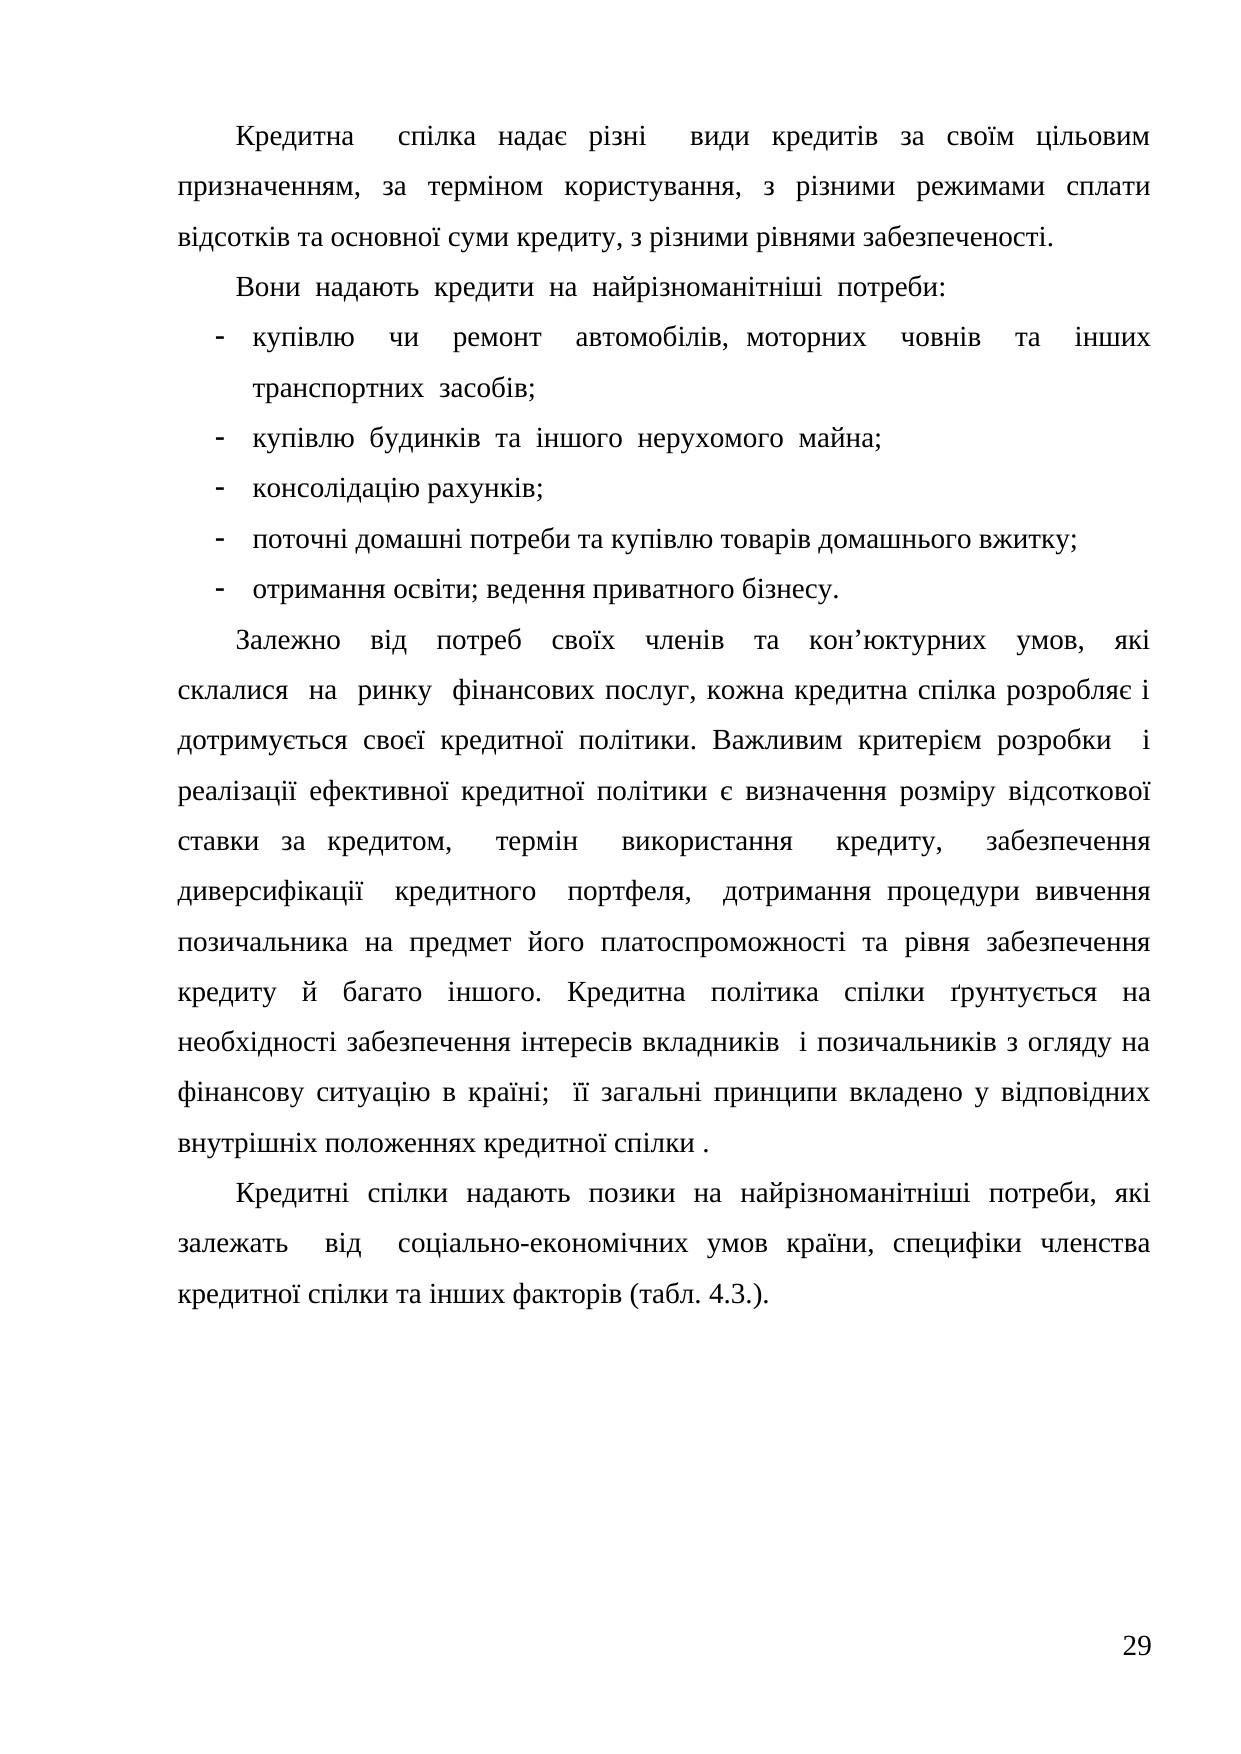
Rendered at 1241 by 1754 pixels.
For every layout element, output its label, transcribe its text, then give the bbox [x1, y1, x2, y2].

list поточні домашні потреби та купівлю товарів домашнього вжитку; [215, 521, 1152, 554]
list отримання освіти; ведення приватного бізнесу. [215, 571, 1152, 605]
list консолідацію рахунків; [215, 471, 1152, 504]
text Вони надають кредити на найрізноманітніші потреби: [177, 269, 1152, 303]
list купівлю будинків та іншого нерухомого майна; [215, 420, 1152, 454]
list купівлю чи ремонт автомобілів, моторних човнів та інших транспортних засобів; [215, 319, 1152, 403]
text Кредитні спілки надають позики на найрізноманітніші потреби, які залежать від соціально-економічних умов країни, специфіки членства кредитної спілки та інших факторів (табл. 4.3.). [177, 1175, 1152, 1309]
text Кредитна спілка надає різні види кредитів за своїм цільовим призначенням, за терміном користування, з різними режимами сплати відсотків та основної суми кредиту, з різними рівнями забезпеченості. [177, 118, 1152, 252]
text Залежно від потреб своїх членів та кон’юктурних умов, які склалися на ринку фінансових послуг, кожна кредитна спілка розробляє і дотримується своєї кредитної політики. Важливим критерієм розробки і реалізації ефективної кредитної політики є визначення розміру відсоткової ставки за кредитом, термін використання кредиту, забезпечення диверсифікації кредитного портфеля, дотримання процедури вивчення позичальника на предмет його платоспроможності та рівня забезпечення кредиту й багато іншого. Кредитна політика спілки ґрунтується на необхідності забезпечення інтересів вкладників і позичальників з огляду на фінансову ситуацію в країні; її загальні принципи вкладено у відповідних внутрішніх положеннях кредитної спілки . [177, 622, 1152, 1158]
